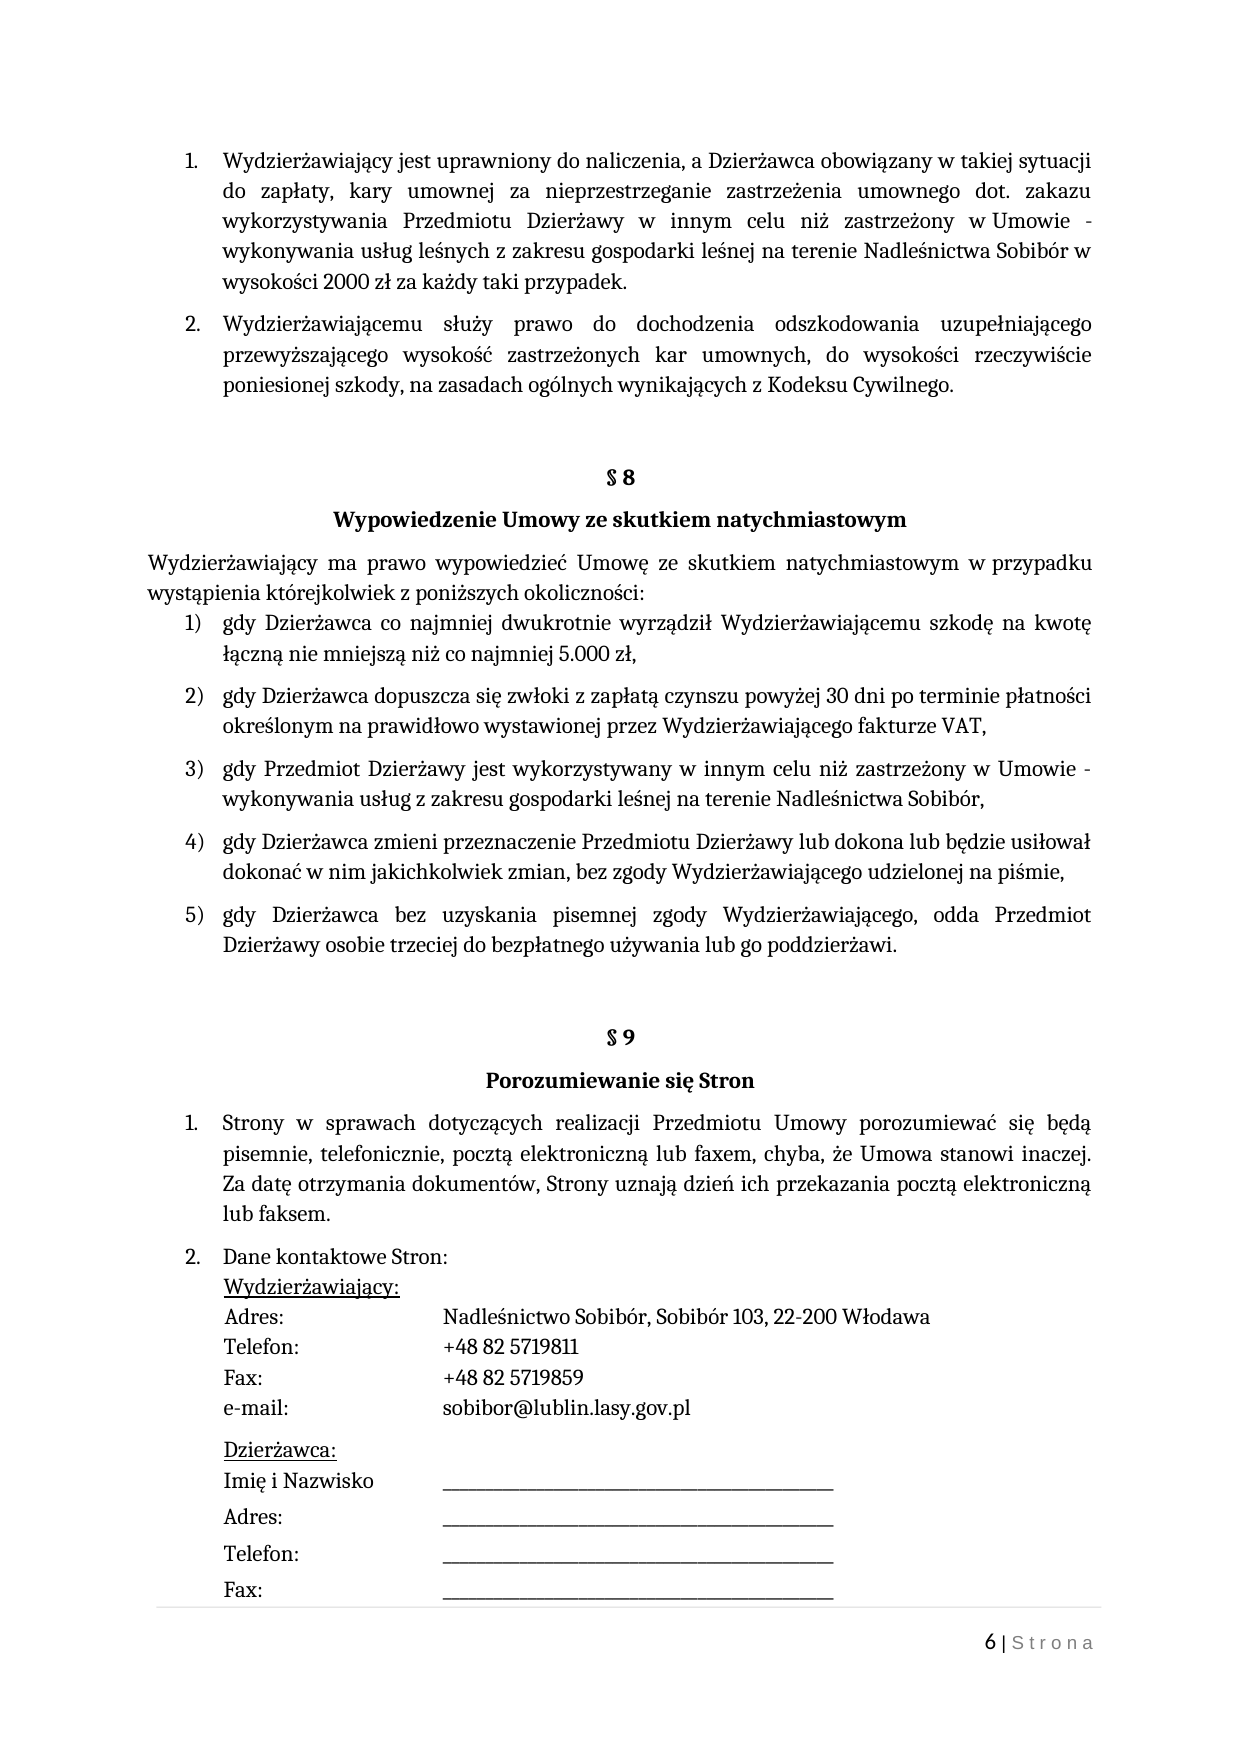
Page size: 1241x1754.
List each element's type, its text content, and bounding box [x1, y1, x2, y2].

text § 8 [148, 464, 1093, 491]
text Adres: Nadleśnictwo Sobibór, Sobibór 103, 22-200 Włodawa [224, 1304, 1093, 1330]
text Telefon: +48 82 5719811 [223, 1334, 1093, 1360]
list gdy Przedmiot Dzierżawy jest wykorzystywany w innym celu niż zastrzeżony w Umowie - wykonywania usług z zakresu gospodarki leśnej na terenie Nadleśnictwa Sobibór, [185, 756, 1093, 812]
list gdy Dzierżawca bez uzyskania pisemnej zgody Wydzierżawiającego, odda Przedmiot Dzierżawy osobie trzeciej do bezpłatnego używania lub go poddzierżawi. [185, 902, 1093, 958]
text Wydzierżawiający ma prawo wypowiedzieć Umowę ze skutkiem natychmiastowym w przypadku wystąpienia którejkolwiek z poniższych okoliczności: [148, 550, 1093, 606]
list Wydzierżawiającemu służy prawo do dochodzenia odszkodowania uzupełniającego przewyższającego wysokość zastrzeżonych kar umownych, do wysokości rzeczywiście poniesionej szkody, na zasadach ogólnych wynikających z Kodeksu Cywilnego. [185, 311, 1093, 398]
text Fax: ______________________________________________ [223, 1577, 1093, 1603]
text § 9 [148, 1025, 1093, 1051]
list Dane kontaktowe Stron: [185, 1243, 1093, 1270]
text Wypowiedzenie Umowy ze skutkiem natychmiastowym [148, 507, 1093, 533]
text e-mail: sobibor@lublin.lasy.gov.pl [223, 1394, 1093, 1421]
list gdy Dzierżawca dopuszcza się zwłoki z zapłatą czynszu powyżej 30 dni po terminie płatności określonym na prawidłowo wystawionej przez Wydzierżawiającego fakturze VAT, [185, 683, 1093, 739]
text Imię i Nazwisko ______________________________________________ [223, 1467, 1093, 1494]
text Adres: ______________________________________________ [223, 1504, 1093, 1530]
list gdy Dzierżawca co najmniej dwukrotnie wyrządził Wydzierżawiającemu szkodę na kwotę łączną nie mniejszą niż co najmniej 5.000 zł, [185, 610, 1093, 667]
text Telefon: ______________________________________________ [223, 1540, 1093, 1567]
text Fax: +48 82 5719859 [223, 1364, 1093, 1391]
text Dzierżawca: [223, 1437, 1093, 1463]
text Porozumiewanie się Stron [148, 1067, 1093, 1094]
text Wydzierżawiający: [223, 1274, 1093, 1300]
list Strony w sprawach dotyczących realizacji Przedmiotu Umowy porozumiewać się będą pisemnie, telefonicznie, pocztą elektroniczną lub faxem, chyba, że Umowa stanowi inaczej. Za datę otrzymania dokumentów, Strony uznają dzień ich przekazania pocztą elektroniczną lub faksem. [185, 1110, 1093, 1227]
list gdy Dzierżawca zmieni przeznaczenie Przedmiotu Dzierżawy lub dokona lub będzie usiłował dokonać w nim jakichkolwiek zmian, bez zgody Wydzierżawiającego udzielonej na piśmie, [185, 829, 1093, 885]
list Wydzierżawiający jest uprawniony do naliczenia, a Dzierżawca obowiązany w takiej sytuacji do zapłaty, kary umownej za nieprzestrzeganie zastrzeżenia umownego dot. zakazu wykorzystywania Przedmiotu Dzierżawy w innym celu niż zastrzeżony w Umowie - wykonywania usług leśnych z zakresu gospodarki leśnej na terenie Nadleśnictwa Sobibór w wysokości 2000 zł za każdy taki przypadek. [185, 148, 1093, 295]
